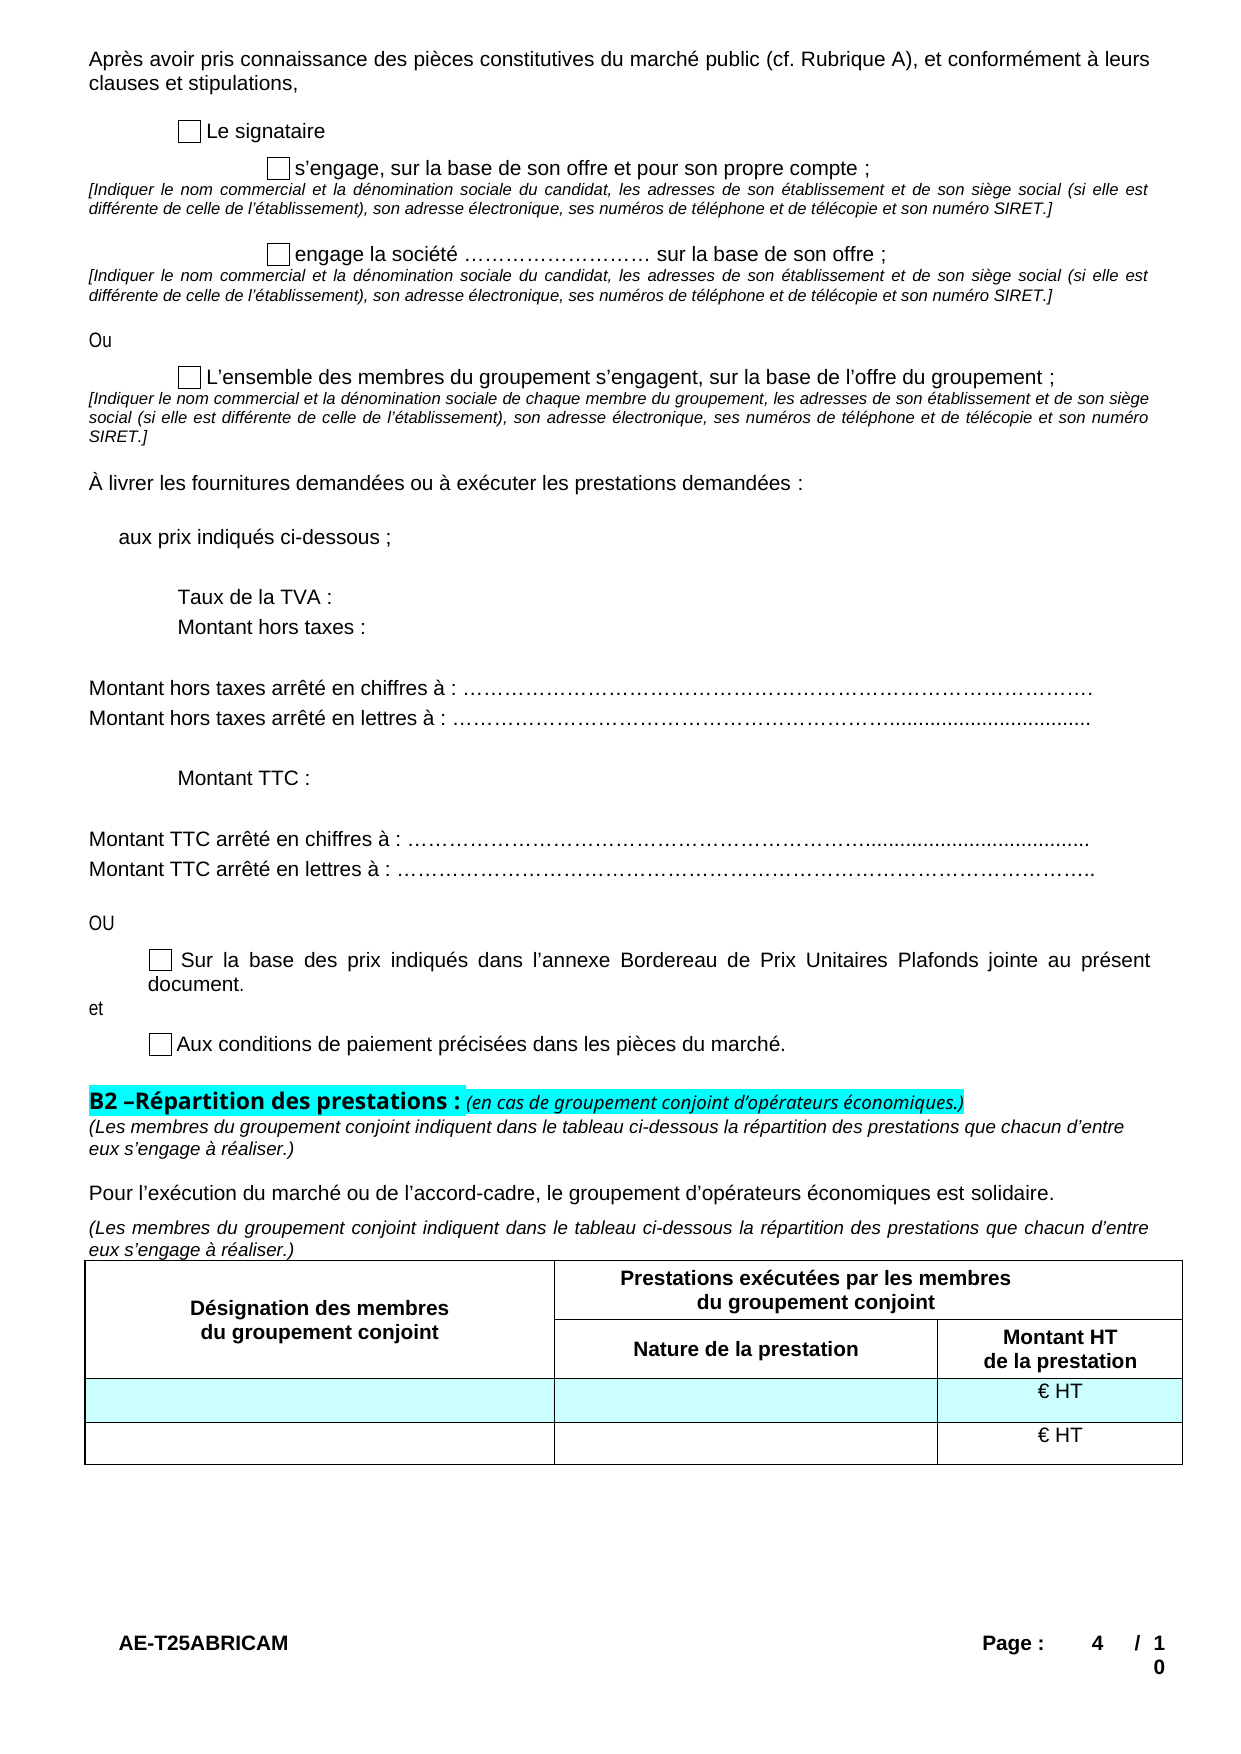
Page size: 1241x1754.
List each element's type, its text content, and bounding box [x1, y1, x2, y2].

table_cell [86, 1423, 554, 1463]
text [Indiquer le nom commercial et la dénomination sociale du candidat, les adresses de son établissement et de son siège social (si elle est différente de celle de l’établissement), son adresse électronique, ses numéros de téléphone et de télécopie et son numéro SIRET.] [89, 266, 1152, 304]
table_cell Montant HT de la prestation [938, 1320, 1182, 1378]
table_header Prestations exécutées par les membres du groupement conjoint [555, 1261, 1182, 1319]
text Sur la base des prix indiqués dans l’annexe Bordereau de Prix Unitaires Plafonds jointe au présent document. [148, 947, 1152, 996]
text (Les membres du groupement conjoint indiquent dans le tableau ci-dessous la répartition des prestations que chacun d’entre eux s’engage à réaliser.) [89, 1116, 1152, 1159]
text et [89, 996, 1152, 1019]
table_cell [555, 1379, 937, 1422]
table_cell [555, 1423, 937, 1463]
text Taux de la TVA : [177, 585, 1152, 609]
text Montant hors taxes arrêté en chiffres à : ………………………………………………………………………………. [89, 676, 1152, 699]
text B2 –Répartition des prestations : (en cas de groupement conjoint d’opérateurs économiques.) [89, 1084, 1152, 1116]
table_cell [86, 1379, 554, 1422]
text (Les membres du groupement conjoint indiquent dans le tableau ci-dessous la répartition des prestations que chacun d’entre eux s’engage à réaliser.) [89, 1217, 1152, 1260]
text engage la société ……………………… sur la base de son offre ; [266, 242, 1152, 266]
text Pour l’exécution du marché ou de l’accord-cadre, le groupement d’opérateurs économiques est solidaire. [89, 1181, 1152, 1204]
text Le signataire [177, 119, 1152, 143]
table_cell Nature de la prestation [555, 1320, 937, 1378]
text Montant hors taxes arrêté en lettres à : ………………………………………………………................................... [89, 706, 1152, 730]
table_cell € HT [938, 1423, 1182, 1463]
text [Indiquer le nom commercial et la dénomination sociale de chaque membre du groupement, les adresses de son établissement et de son siège social (si elle est différente de celle de l’établissement), son adresse électronique, ses numéros de téléphone et de télécopie et son numéro SIRET.] [89, 389, 1152, 446]
table_header Désignation des membres du groupement conjoint [86, 1261, 554, 1378]
text Montant hors taxes : [177, 615, 1152, 639]
text OU [89, 911, 1152, 935]
text Après avoir pris connaissance des pièces constitutives du marché public (cf. Rubrique A), et conformément à leurs clauses et stipulations, [89, 47, 1152, 95]
text aux prix indiqués ci-dessous ; [89, 524, 1152, 548]
text [Indiquer le nom commercial et la dénomination sociale du candidat, les adresses de son établissement et de son siège social (si elle est différente de celle de l’établissement), son adresse électronique, ses numéros de téléphone et de télécopie et son numéro SIRET.] [89, 180, 1152, 218]
table_cell € HT [938, 1379, 1182, 1422]
text Ou [89, 328, 1152, 352]
text Montant TTC : [177, 766, 1152, 790]
text Aux conditions de paiement précisées dans les pièces du marché. [148, 1032, 1152, 1056]
text s’engage, sur la base de son offre et pour son propre compte ; [266, 156, 1152, 180]
text Montant TTC arrêté en lettres à : ……………………………………………………………………………………….. [89, 857, 1152, 881]
text À livrer les fournitures demandées ou à exécuter les prestations demandées : [89, 470, 1152, 494]
text Montant TTC arrêté en chiffres à : …………………………………………………………....................................... [89, 827, 1152, 851]
text L’ensemble des membres du groupement s’engagent, sur la base de l’offre du groupement ; [177, 365, 1152, 389]
